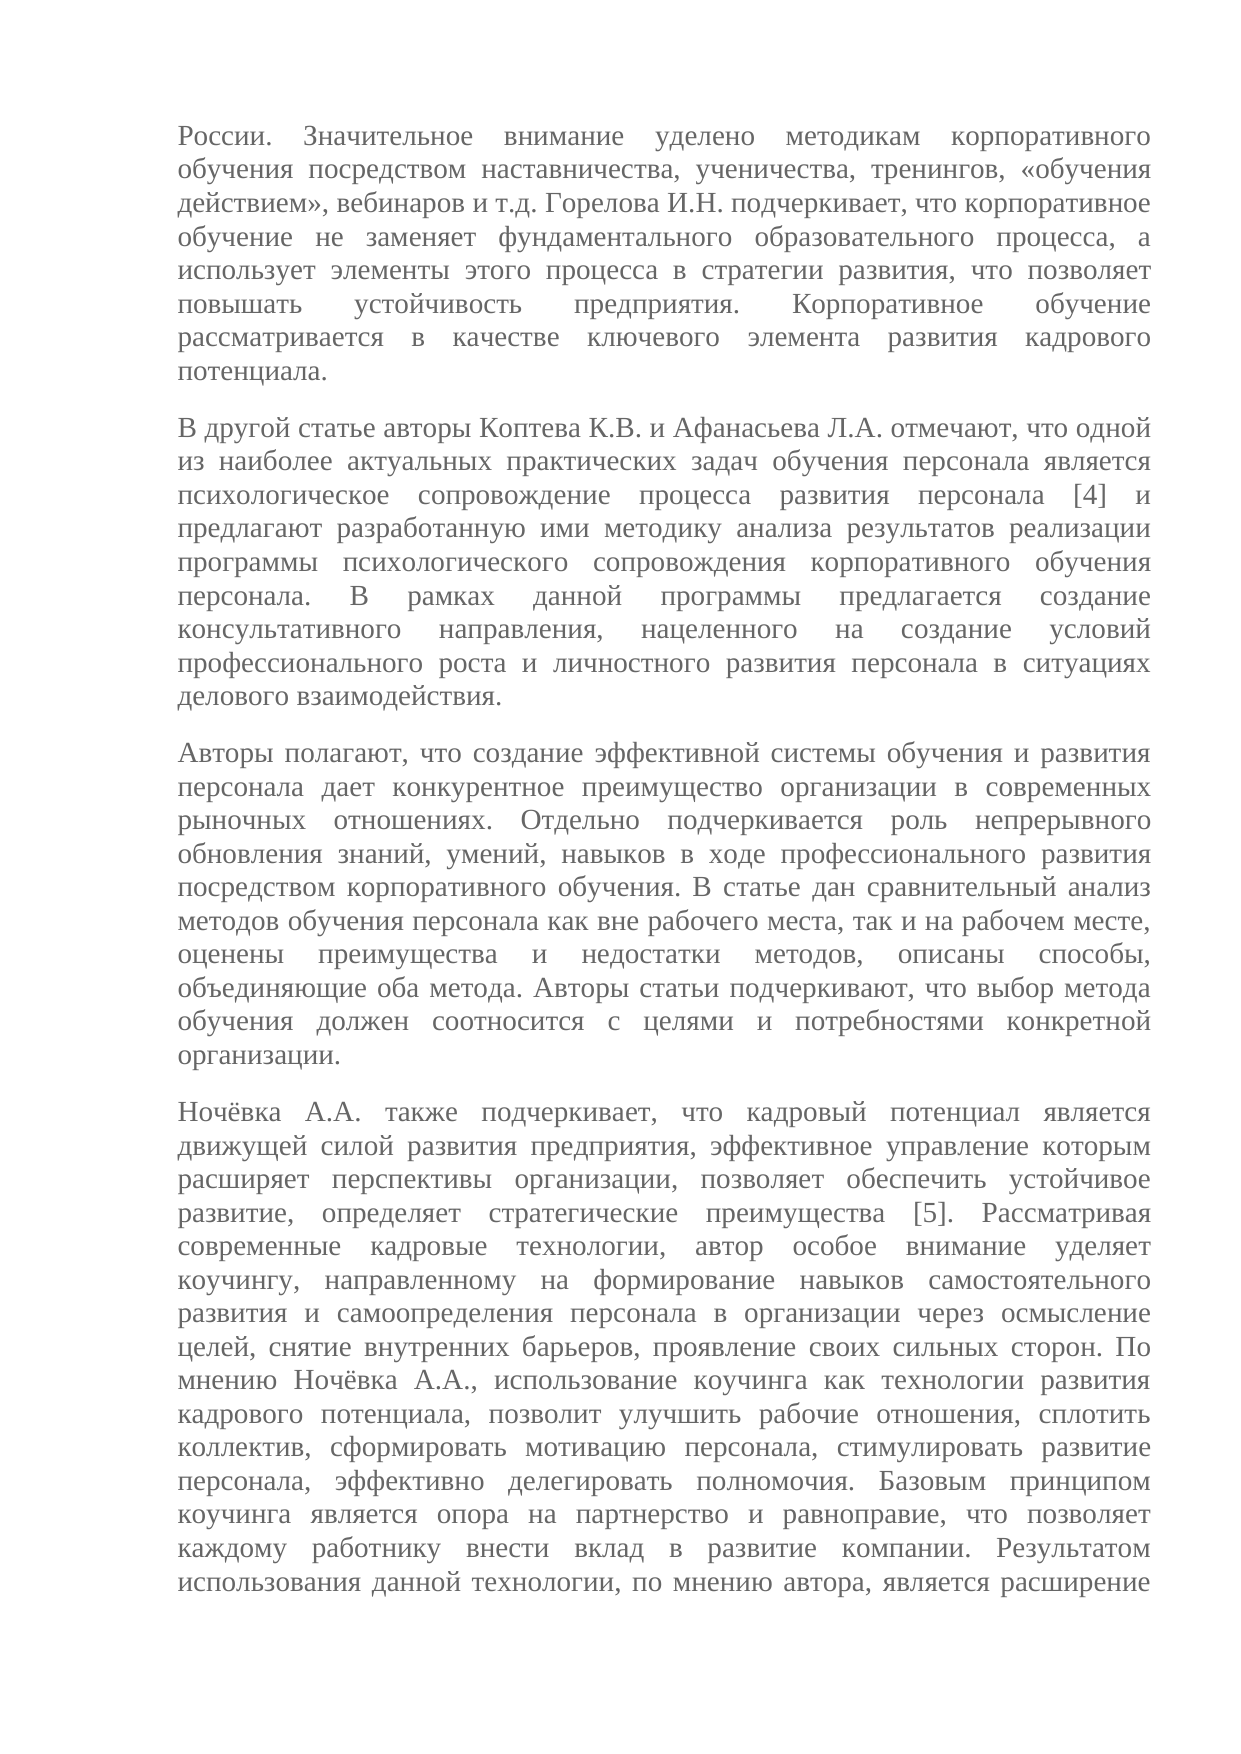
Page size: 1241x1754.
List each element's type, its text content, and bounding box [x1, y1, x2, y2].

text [177, 118, 1152, 386]
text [177, 1094, 1152, 1597]
text Авторы полагают, что создание эффективной системы обучения и развития персонала дает конкурентное преимущество организации в современных рыночных отношениях. Отдельно подчеркивается роль непрерывного обновления знаний, умений, навыков в ходе профессионального развития посредством корпоративного обучения. В статье дан сравнительный анализ методов обучения персонала как вне рабочего места, так и на рабочем месте, оценены преимущества и недостатки методов, описаны способы, объединяющие оба метода. Авторы статьи подчеркивают, что выбор метода обучения должен соотносится с целями и потребностями конкретной организации. [177, 735, 1152, 1071]
text В другой статье авторы Коптева К.В. и Афанасьева Л.А. отмечают, что одной из наиболее актуальных практических задач обучения персонала является психологическое сопровождение процесса развития персонала [4] и предлагают разработанную ими методику анализа результатов реализации программы психологического сопровождения корпоративного обучения персонала. В рамках данной программы предлагается создание консультативного направления, нацеленного на создание условий профессионального роста и личностного развития персонала в ситуациях делового взаимодействия. [177, 410, 1152, 712]
